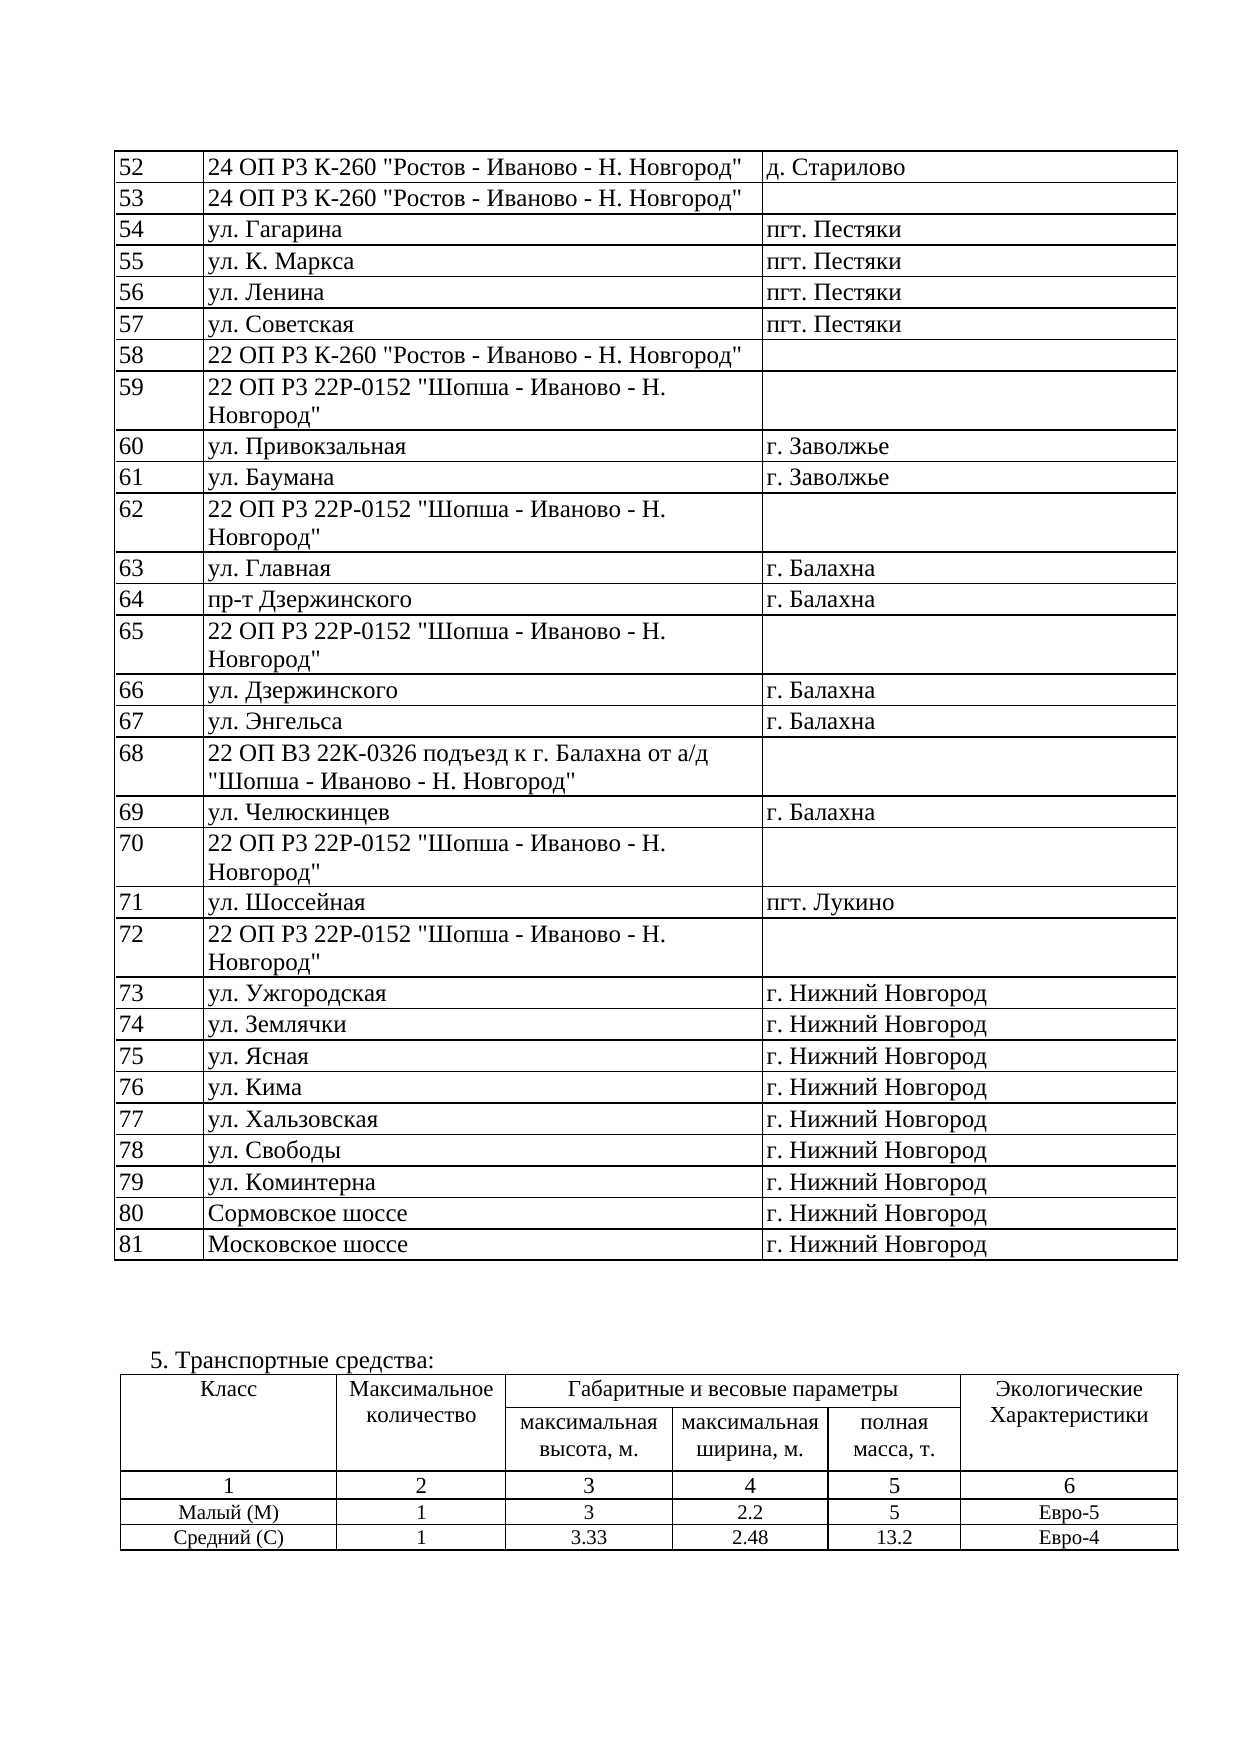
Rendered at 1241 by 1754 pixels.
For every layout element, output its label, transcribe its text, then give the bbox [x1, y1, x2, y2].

table_cell 53 [115, 183, 203, 213]
table_cell Средний (С) [121, 1525, 336, 1549]
table_cell г. Нижний Новгород [763, 1008, 1177, 1039]
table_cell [204, 183, 762, 213]
table_cell 22 ОП Р3 22Р-0152 "Шопша - Иваново - Н. Новгород" [204, 919, 762, 976]
table_cell ул. К. Маркса [204, 246, 762, 276]
table_cell 55 [115, 245, 203, 276]
table_cell ул. Главная [204, 553, 762, 583]
table_cell 1 [121, 1472, 336, 1498]
table_cell г. Заволжье [763, 461, 1177, 492]
table_cell 76 [115, 1072, 203, 1102]
table_cell г. Балахна [763, 705, 1177, 736]
table_cell г. Заволжье [763, 429, 1177, 461]
table_cell 64 [115, 584, 203, 614]
table_cell ул. Кима [204, 1072, 762, 1102]
table_header Класс [121, 1375, 336, 1470]
table_cell 63 [115, 552, 203, 583]
table_cell максимальная ширина, м. [673, 1408, 827, 1470]
table_cell г. Нижний Новгород [763, 976, 1177, 1008]
table_cell 75 [115, 1040, 203, 1071]
table_cell 22 ОП Р3 22Р-0152 "Шопша - Иваново - Н. Новгород" [204, 616, 762, 673]
table_cell 22 ОП Р3 22Р-0152 "Шопша - Иваново - Н. Новгород" [204, 828, 762, 886]
table_cell 67 [115, 706, 203, 736]
table_cell [763, 492, 1177, 551]
table_cell 22 ОП В3 22К-0326 подъезд к г. Балахна от а/д "Шопша - Иваново - Н. Новгород" [204, 738, 762, 795]
table_cell пгт. Пестяки [763, 276, 1177, 307]
table_cell 66 [115, 674, 203, 705]
table_cell [763, 339, 1177, 370]
table_cell 78 [115, 1135, 203, 1165]
table_cell 54 [115, 214, 203, 244]
table_cell ул. Привокзальная [204, 431, 762, 461]
table_cell 22 ОП Р3 22Р-0152 "Шопша - Иваново - Н. Новгород" [204, 372, 762, 429]
table_cell 72 [115, 918, 203, 976]
table_cell г. Нижний Новгород [763, 1165, 1177, 1196]
table_cell 60 [115, 430, 203, 461]
table_cell 3.33 [506, 1525, 672, 1549]
table_cell пгт. Пестяки [763, 213, 1177, 244]
table_cell 57 [115, 308, 203, 339]
table_cell ул. Свободы [204, 1135, 762, 1165]
table_cell 79 [115, 1166, 203, 1196]
table_cell Малый (М) [121, 1500, 336, 1524]
table_cell максимальная высота, м. [506, 1408, 672, 1470]
table_cell 80 [115, 1198, 203, 1228]
table_cell ул. Гагарина [204, 215, 762, 244]
table_cell ул. Землячки [204, 1009, 762, 1039]
table_cell 4 [673, 1472, 827, 1498]
table_cell г. Балахна [763, 583, 1177, 614]
table_cell 74 [115, 1009, 203, 1039]
table_cell 77 [115, 1103, 203, 1133]
table_cell [763, 614, 1177, 673]
table_cell г. Балахна [763, 673, 1177, 705]
table_cell 3 [506, 1472, 672, 1498]
table_cell 70 [115, 828, 203, 886]
table_cell 61 [115, 462, 203, 492]
table_cell 69 [115, 796, 203, 827]
table_cell [763, 827, 1177, 886]
table_header Экологические Характеристики [961, 1375, 1177, 1470]
table_cell 81 [115, 1229, 203, 1259]
table_cell Евро-5 [961, 1500, 1177, 1524]
table_cell 73 [115, 977, 203, 1008]
table_cell 58 [115, 340, 203, 370]
table_cell пгт. Лукино [763, 886, 1177, 917]
table_cell г. Нижний Новгород [763, 1071, 1177, 1102]
table_cell ул. Советская [204, 309, 762, 339]
table_cell 65 [115, 615, 203, 673]
table_cell Евро-4 [961, 1525, 1177, 1549]
table_cell 1 [337, 1525, 505, 1549]
table_cell пр-т Дзержинского [204, 584, 762, 614]
table_cell 5 [829, 1472, 960, 1498]
table_cell ул. Коминтерна [204, 1167, 762, 1196]
table_cell [763, 181, 1177, 213]
table_cell г. Нижний Новгород [763, 1039, 1177, 1071]
table_cell 59 [115, 371, 203, 429]
table_cell 3 [506, 1500, 672, 1524]
table_cell г. Нижний Новгород [763, 1102, 1177, 1133]
table_cell 22 ОП Р3 К-260 "Ростов - Иваново - Н. Новгород" [204, 340, 762, 370]
table_cell ул. Энгельса [204, 706, 762, 736]
table_cell г. Балахна [763, 795, 1177, 827]
table_cell 56 [115, 277, 203, 307]
table_cell г. Нижний Новгород [763, 1196, 1177, 1228]
table_cell ул. Дзержинского [204, 675, 762, 705]
table_cell д. Старилово [763, 152, 1177, 181]
table_cell 62 [115, 493, 203, 551]
table_cell 13.2 [829, 1525, 960, 1549]
table_cell [763, 736, 1177, 795]
table_cell Московское шоссе [204, 1230, 762, 1259]
table_cell полная масса, т. [829, 1408, 960, 1470]
table_cell Сормовское шоссе [204, 1198, 762, 1228]
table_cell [204, 152, 762, 181]
table_cell 68 [115, 737, 203, 795]
table_cell г. Балахна [763, 551, 1177, 583]
table_cell ул. Челюскинцев [204, 797, 762, 827]
table_cell ул. Баумана [204, 462, 762, 492]
table_cell ул. Ужгородская [204, 978, 762, 1008]
table_cell ул. Шоссейная [204, 887, 762, 917]
table_cell г. Нижний Новгород [763, 1134, 1177, 1165]
table_cell 2.2 [673, 1500, 827, 1524]
table_cell ул. Ясная [204, 1041, 762, 1071]
table_cell пгт. Пестяки [763, 244, 1177, 276]
table_cell 5 [829, 1500, 960, 1524]
table_header Максимальное количество [337, 1375, 505, 1470]
text 5. Транспортные средства: [150, 1345, 1090, 1373]
table_cell г. Нижний Новгород [763, 1228, 1177, 1259]
table_cell 52 [115, 152, 203, 181]
table_cell пгт. Пестяки [763, 307, 1177, 339]
table_cell ул. Хальзовская [204, 1104, 762, 1133]
table_header Габаритные и весовые параметры [506, 1375, 960, 1407]
table_cell ул. Ленина [204, 277, 762, 307]
table_cell 22 ОП Р3 22Р-0152 "Шопша - Иваново - Н. Новгород" [204, 494, 762, 551]
table_cell [763, 370, 1177, 429]
table_cell 1 [337, 1500, 505, 1524]
table_cell 2.48 [673, 1525, 827, 1549]
table_cell [763, 917, 1177, 976]
table_cell 71 [115, 887, 203, 917]
table_cell 6 [961, 1472, 1177, 1498]
table_cell 2 [337, 1472, 505, 1498]
